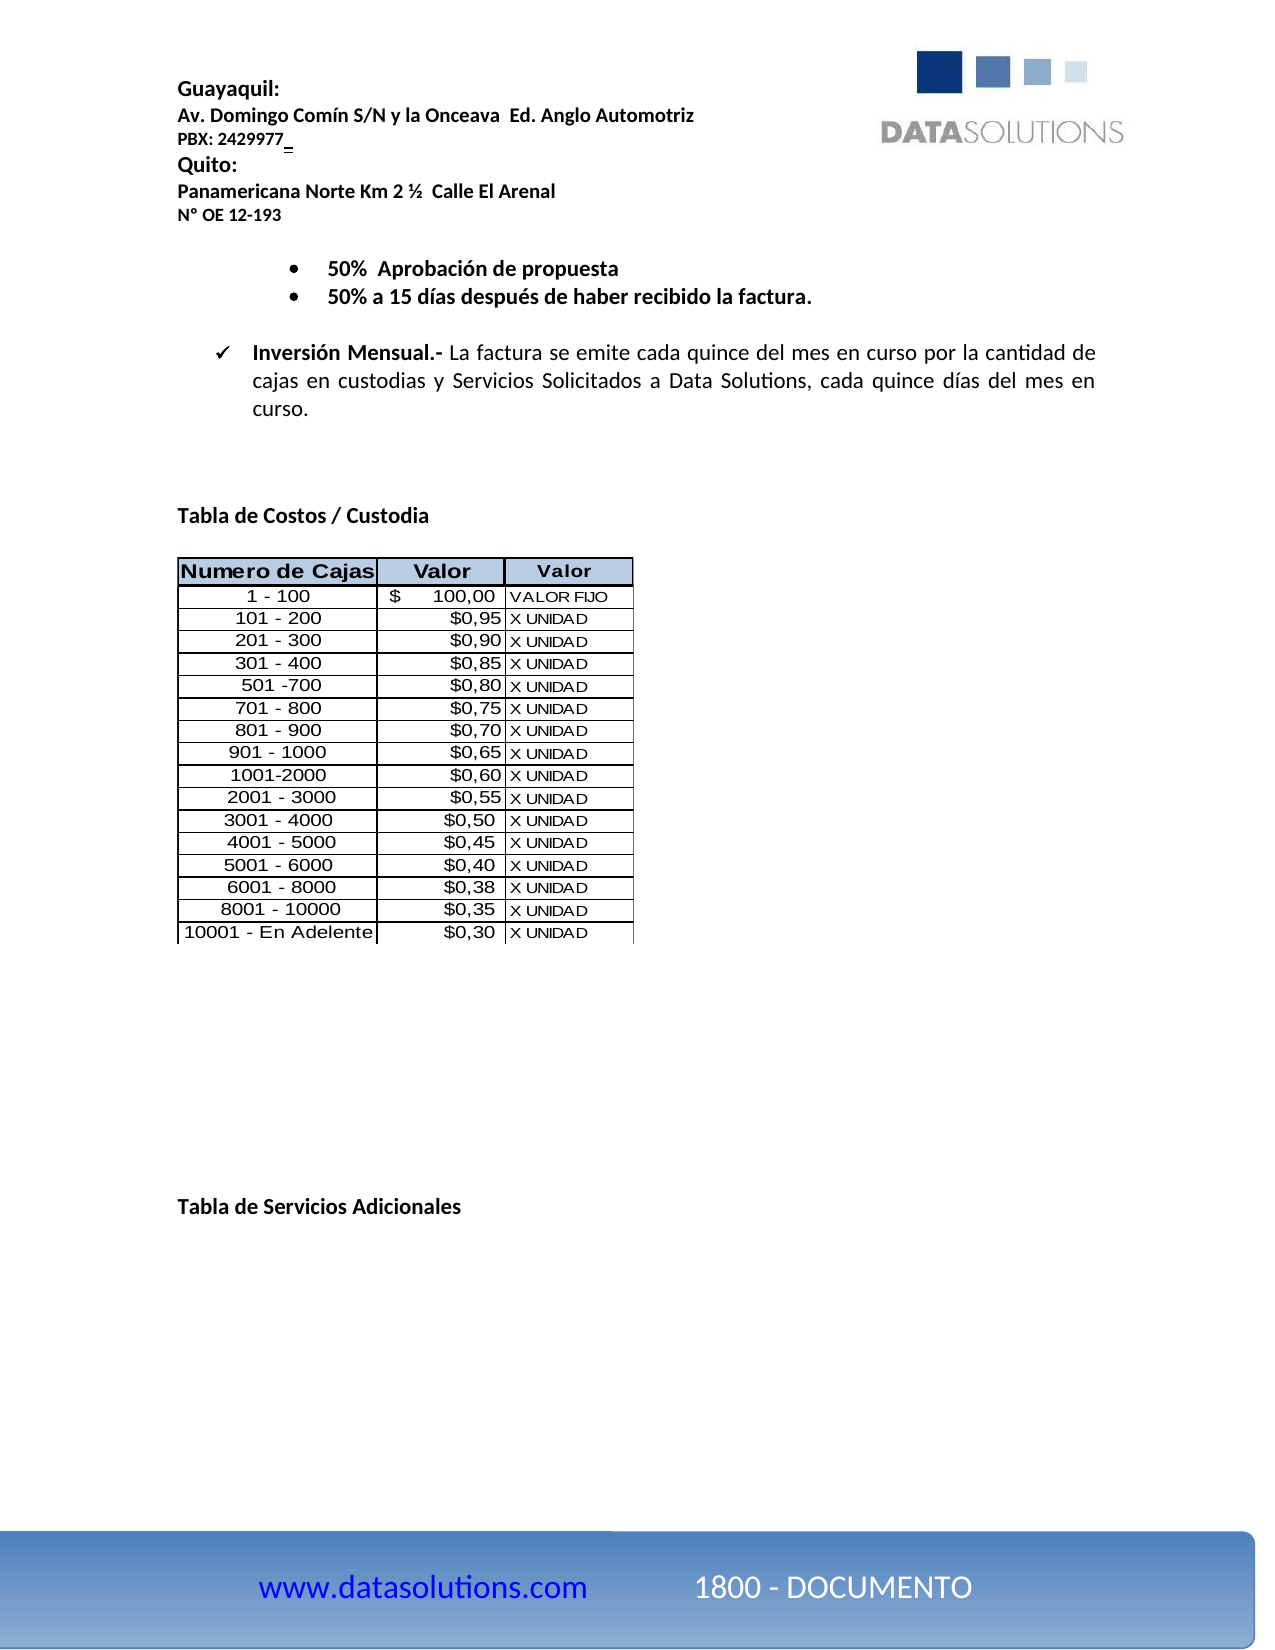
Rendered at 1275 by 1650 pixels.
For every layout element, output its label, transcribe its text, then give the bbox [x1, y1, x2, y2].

text Tabla de Servicios Adicionales [177, 1192, 1098, 1220]
list Inversión Mensual.- La factura se emite cada quince del mes en curso por la cantidad de cajas en custodias y Servicios Solicitados a Data Solutions, cada quince días del mes en curso. [215, 338, 1097, 423]
list 50% a 15 días después de haber recibido la factura. [290, 282, 1097, 311]
picture [846, 31, 1166, 163]
text Tabla de Costos / Custodia [177, 502, 1097, 529]
list 50% Aprobación de propuesta [290, 254, 1097, 282]
